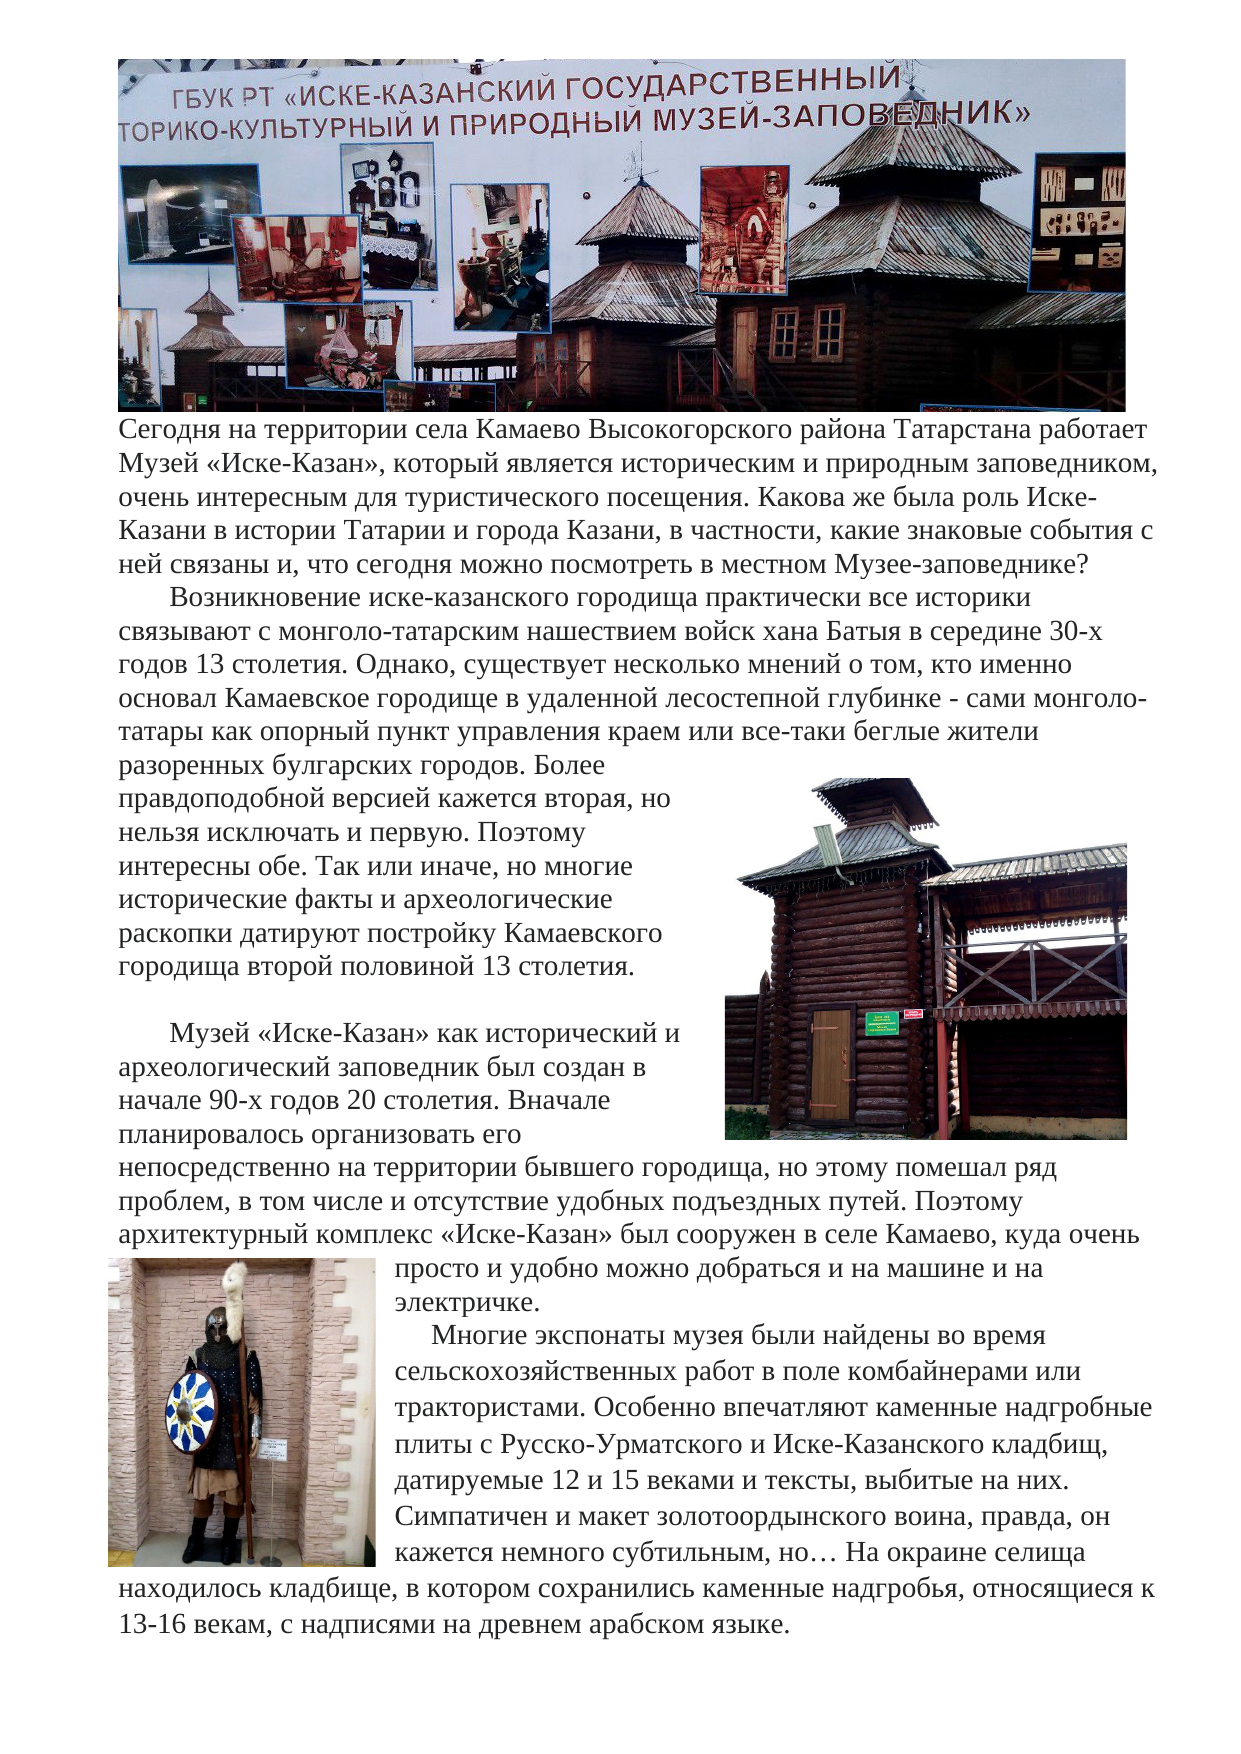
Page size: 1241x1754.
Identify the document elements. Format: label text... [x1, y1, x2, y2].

text Музей «Иске-Казан» как исторический и археологический заповедник был создан в начале 90-х годов 20 столетия. Вначале планировалось организовать его непосредственно на территории бывшего городища, но этому помешал ряд проблем, в том числе и отсутствие удобных подъездных путей. Поэтому архитектурный комплекс «Иске-Казан» был сооружен в селе Камаево, куда очень просто и удобно можно добраться и на машине и на электричке. [118, 1015, 1167, 1317]
picture [118, 59, 1126, 412]
picture [724, 778, 1128, 1140]
text Возникновение иске-казанского городища практически все историки связывают с монголо-татарским нашествием войск хана Батыя в середине 30-х годов 13 столетия. Однако, существует несколько мнений о том, кто именно основал Камаевское городище в удаленной лесостепной глубинке - сами монголо-татары как опорный пункт управления краем или все-таки беглые жители разоренных булгарских городов. Более правдоподобной версией кажется вторая, но нельзя исключать и первую. Поэтому интересны обе. Так или иначе, но многие исторические факты и археологические раскопки датируют постройку Камаевского городища второй половиной 13 столетия. [118, 579, 1167, 982]
text Сегодня на территории села Камаево Высокогорского района Татарстана работает Музей «Иске-Казан», который является историческим и природным заповедником, очень интересным для туристического посещения. Какова же была роль Иске-Казани в истории Татарии и города Казани, в частности, какие знаковые события с ней связаны и, что сегодня можно посмотреть в местном Музее-заповеднике? [1089, 59, 1167, 579]
picture [108, 1258, 376, 1567]
text Многие экспонаты музея были найдены во время сельскохозяйственных работ в поле комбайнерами или трактористами. Особенно впечатляют каменные надгробные плиты с Русско-Урматского и Иске-Казанского кладбищ, датируемые 12 и 15 веками и тексты, выбитые на них. Симпатичен и макет золотоордынского воина, правда, он кажется немного субтильным, но… На окраине селища находилось кладбище, в котором сохранились каменные надгробья, относящиеся к 13-16 векам, с надписями на древнем арабском языке. [118, 1317, 1167, 1640]
